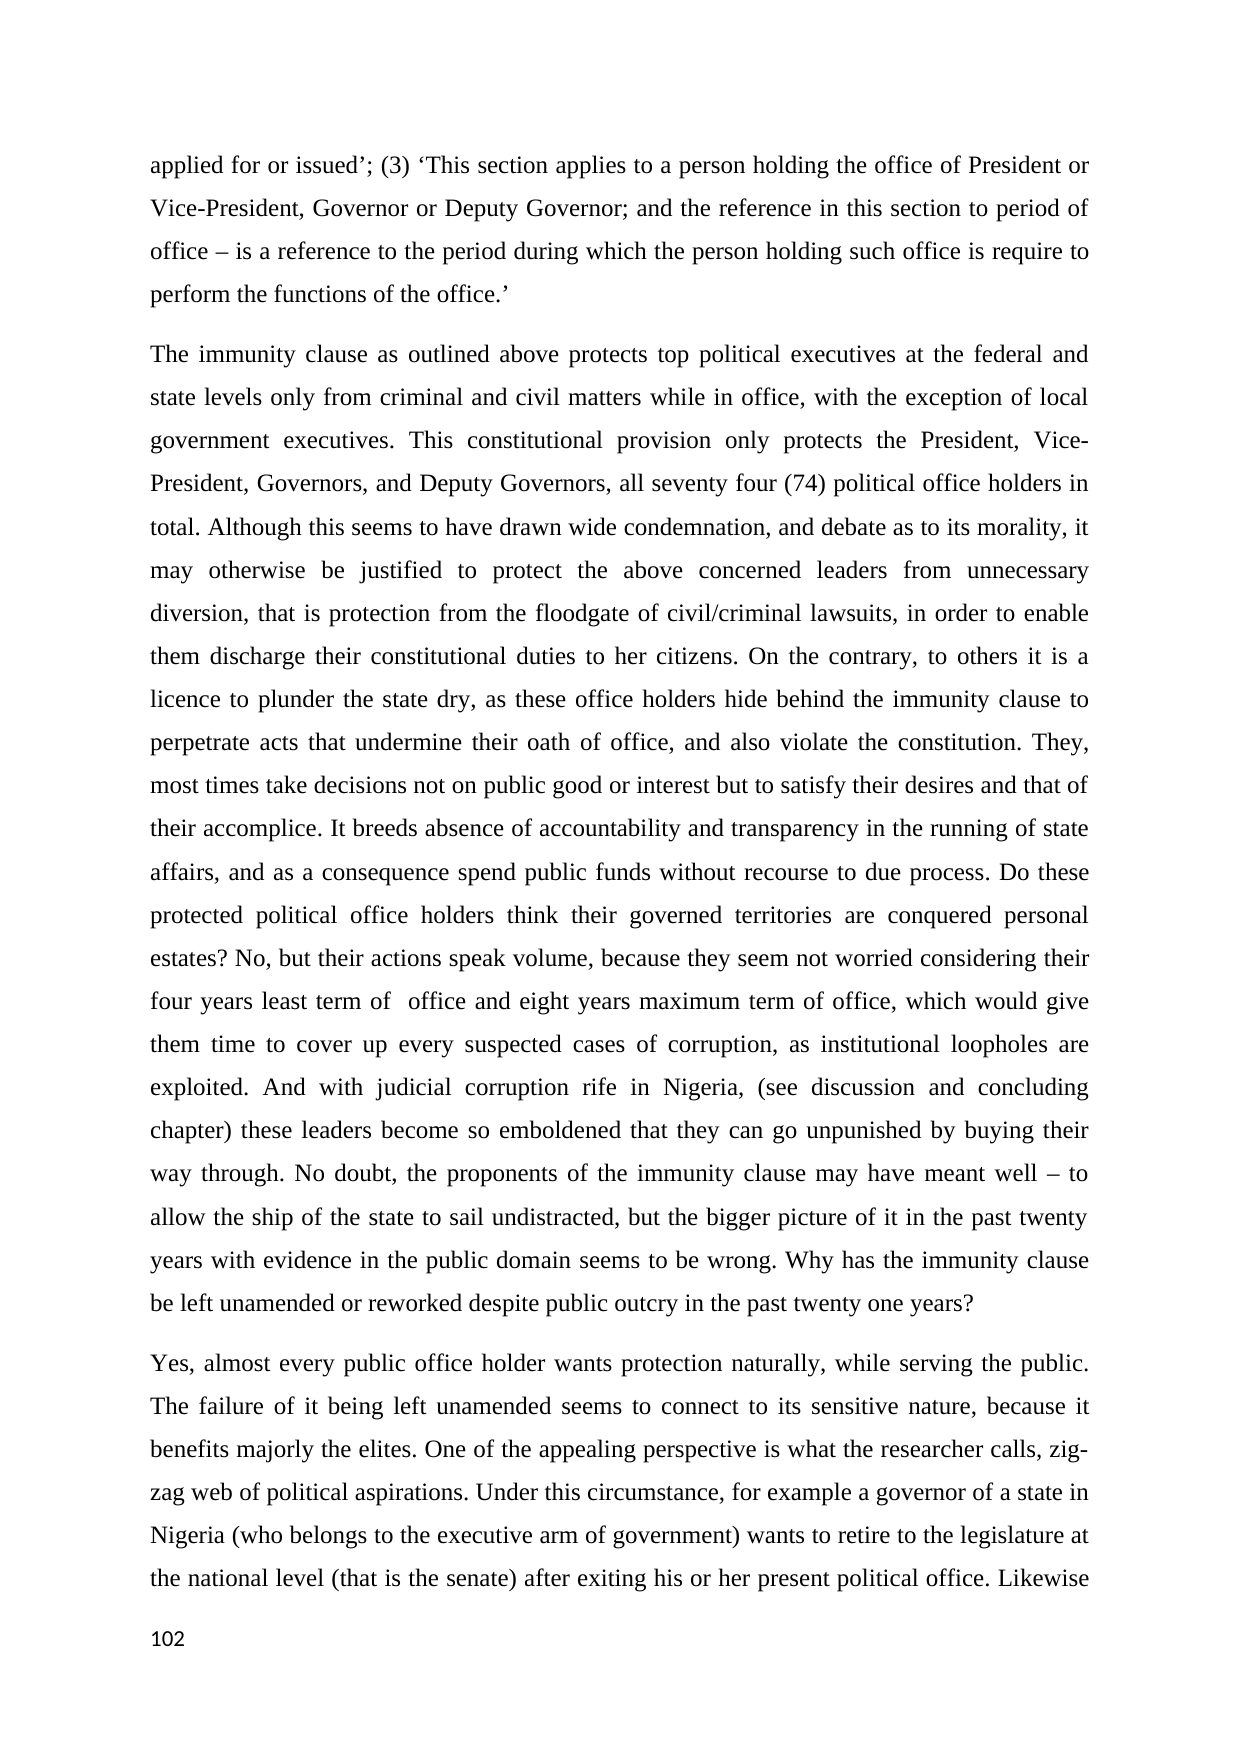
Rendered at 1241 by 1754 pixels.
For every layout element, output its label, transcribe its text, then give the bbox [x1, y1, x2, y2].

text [150, 1348, 1090, 1592]
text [150, 150, 1090, 308]
text The immunity clause as outlined above protects top political executives at the federal and state levels only from criminal and civil matters while in office, with the exception of local government executives. This constitutional provision only protects the President, Vice-President, Governors, and Deputy Governors, all seventy four (74) political office holders in total. Although this seems to have drawn wide condemnation, and debate as to its morality, it may otherwise be justified to protect the above concerned leaders from unnecessary diversion, that is protection from the floodgate of civil/criminal lawsuits, in order to enable them discharge their constitutional duties to her citizens. On the contrary, to others it is a licence to plunder the state dry, as these office holders hide behind the immunity clause to perpetrate acts that undermine their oath of office, and also violate the constitution. They, most times take decisions not on public good or interest but to satisfy their desires and that of their accomplice. It breeds absence of accountability and transparency in the running of state affairs, and as a consequence spend public funds without recourse to due process. Do these protected political office holders think their governed territories are conquered personal estates? No, but their actions speak volume, because they seem not worried considering their four years least term of office and eight years maximum term of office, which would give them time to cover up every suspected cases of corruption, as institutional loopholes are exploited. And with judicial corruption rife in Nigeria, (see discussion and concluding chapter) these leaders become so emboldened that they can go unpunished by buying their way through. No doubt, the proponents of the immunity clause may have meant well – to allow the ship of the state to sail undistracted, but the bigger picture of it in the past twenty years with evidence in the public domain seems to be wrong. Why has the immunity clause be left unamended or reworked despite public outcry in the past twenty one years? [150, 339, 1090, 1317]
